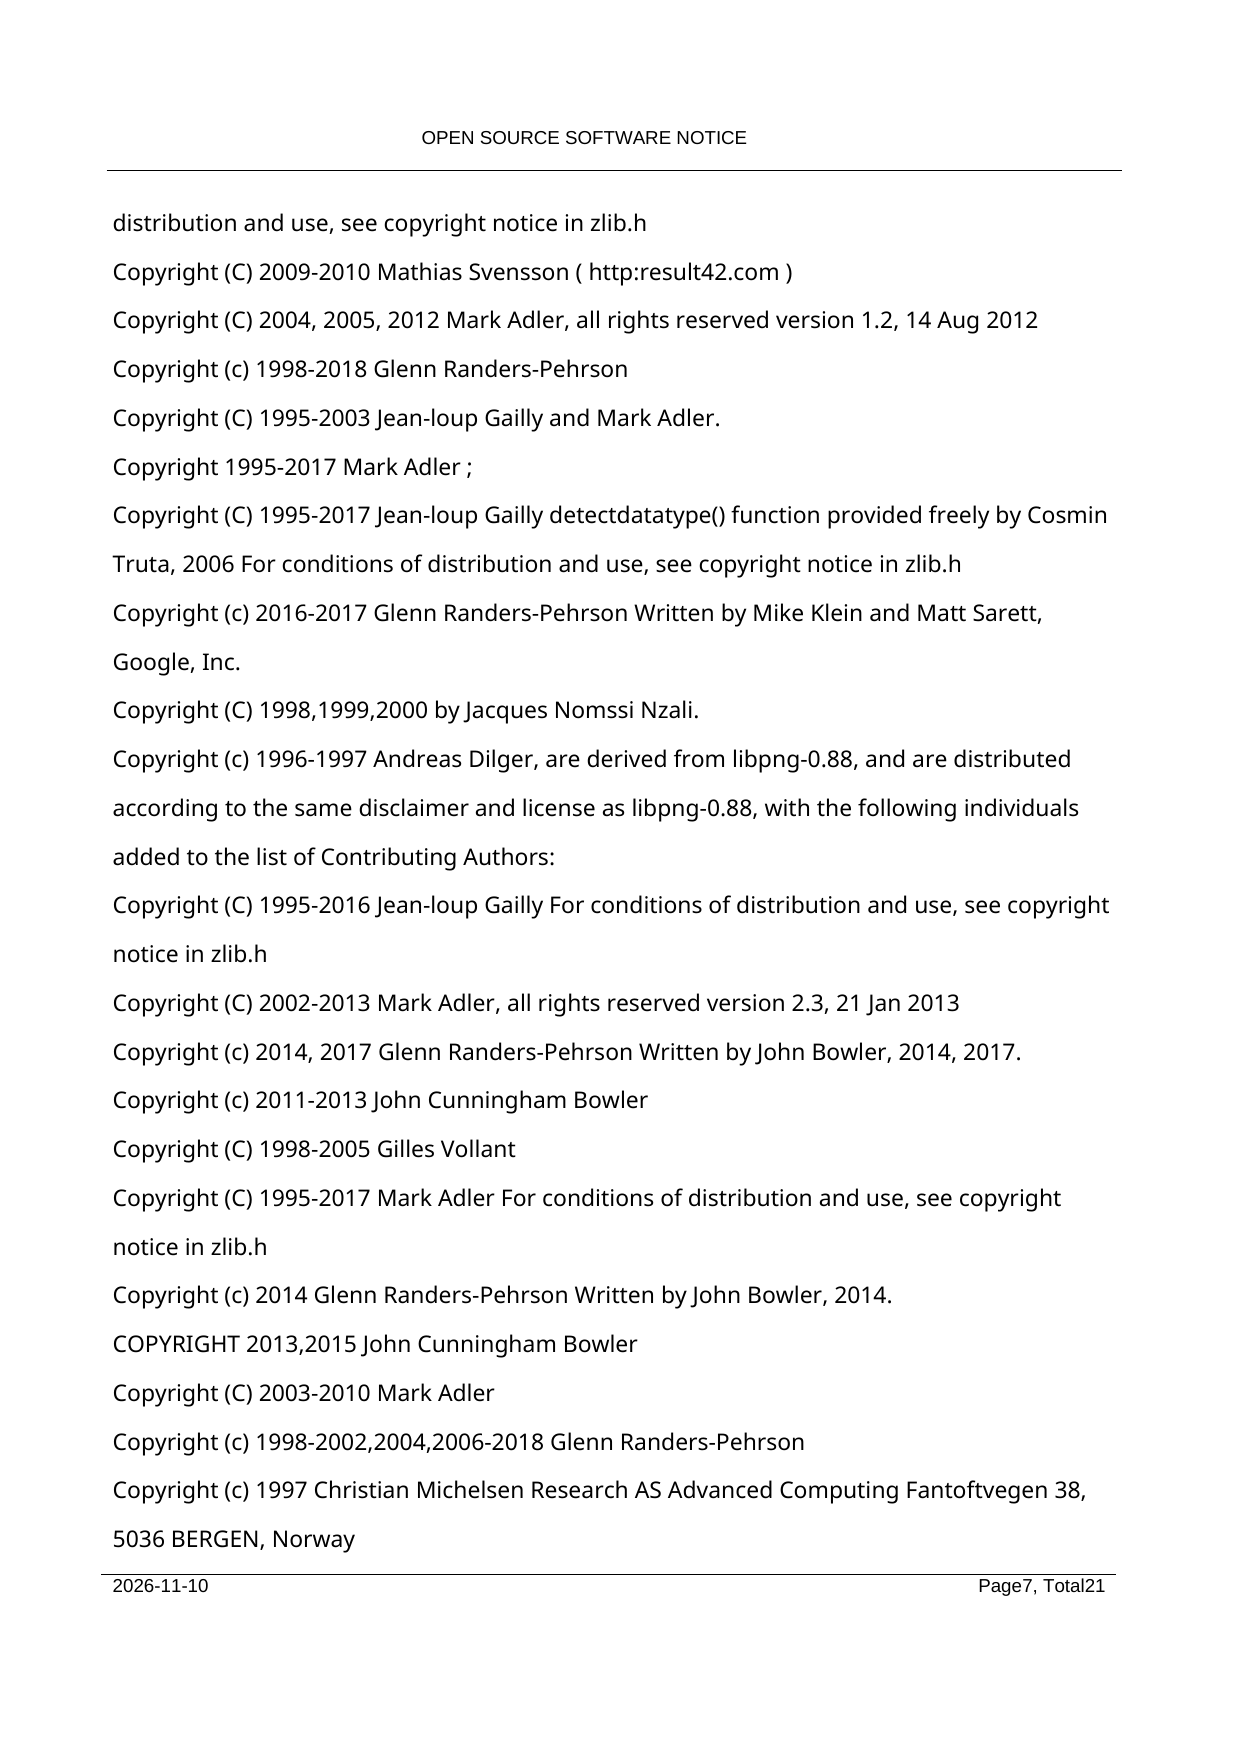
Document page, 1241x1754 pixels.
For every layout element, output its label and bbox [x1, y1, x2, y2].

text [112, 206, 1128, 1555]
